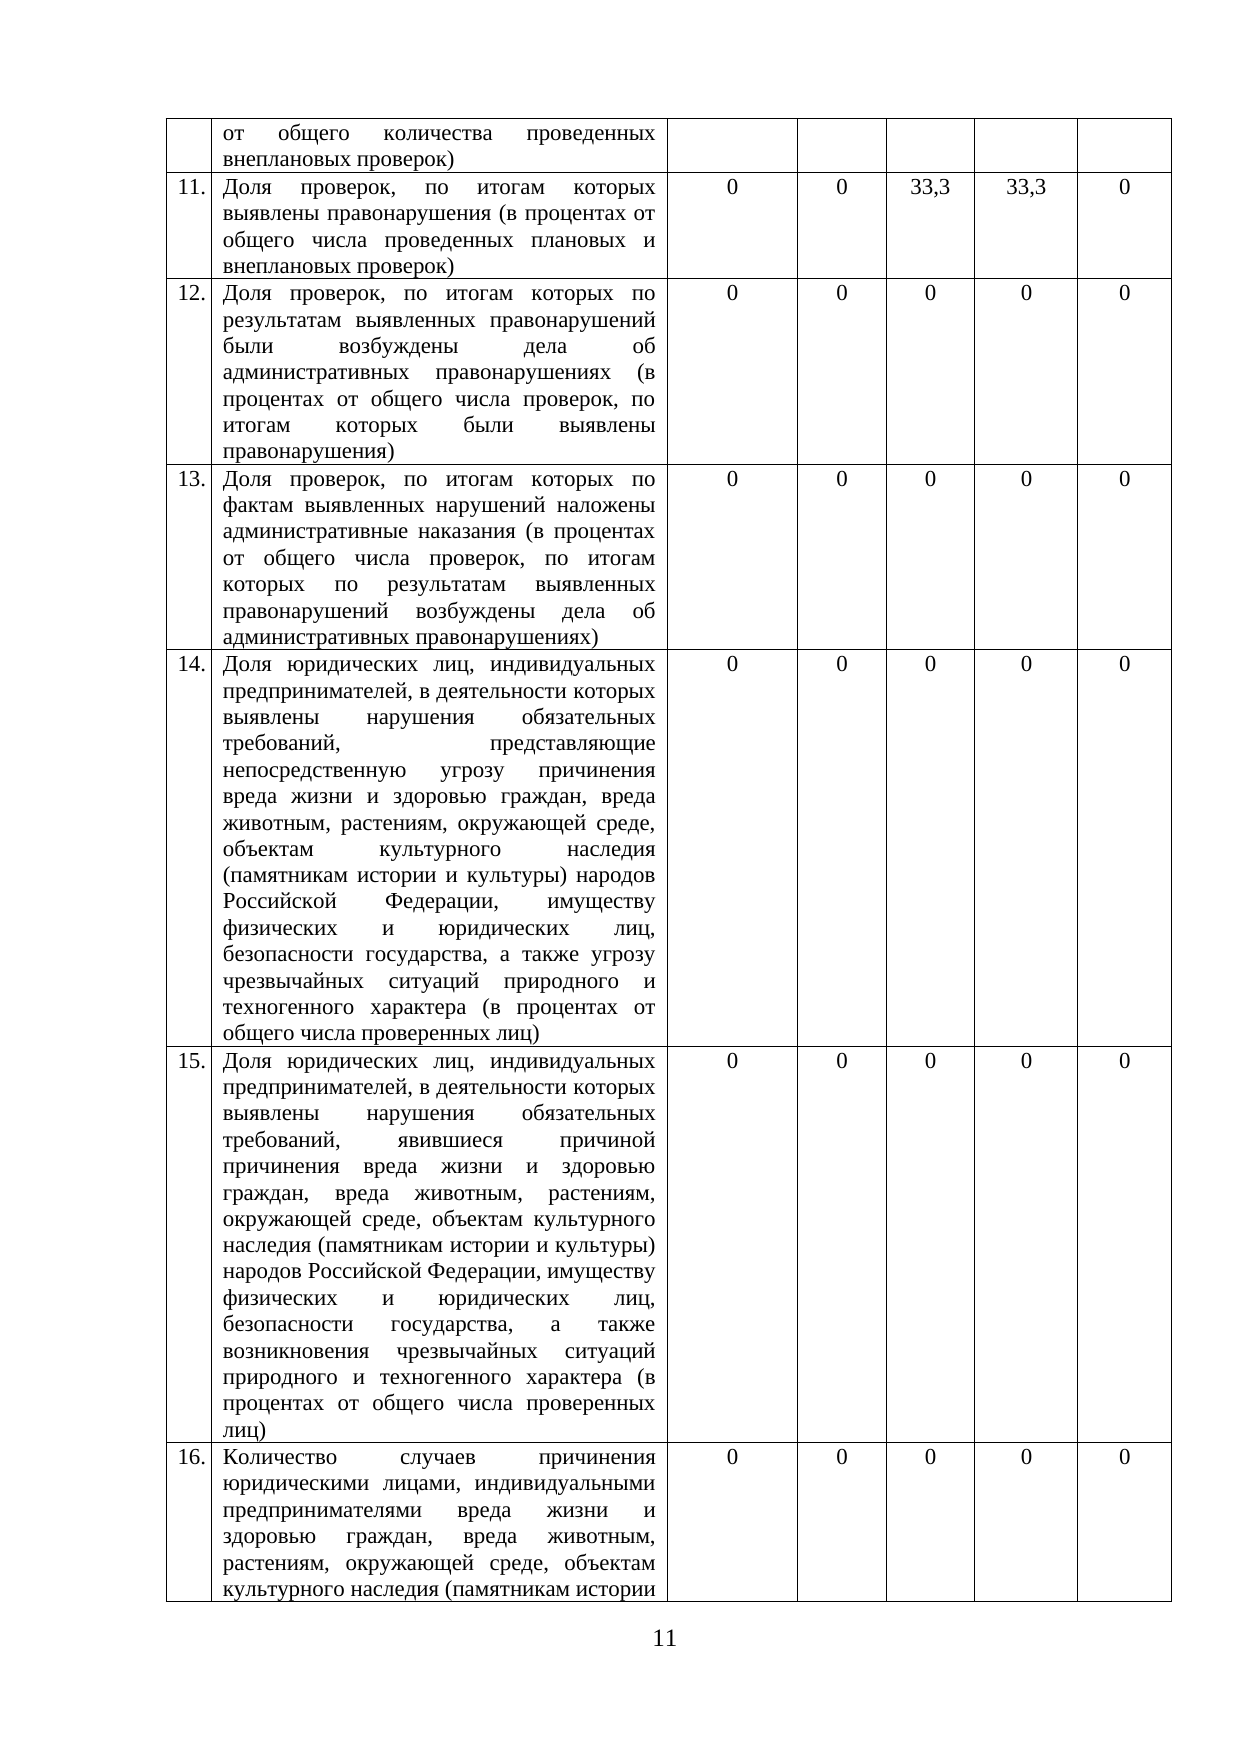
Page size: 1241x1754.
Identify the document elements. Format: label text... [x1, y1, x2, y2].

table_cell 0 [668, 279, 797, 464]
table_cell 0 [1078, 173, 1171, 278]
table_cell [167, 279, 211, 464]
table_cell 0 [1078, 119, 1171, 172]
table_cell 0 [798, 119, 886, 172]
table_cell [167, 1047, 211, 1442]
table_cell [167, 650, 211, 1046]
table_cell 0 [887, 465, 974, 649]
table_cell 0 [887, 1443, 974, 1601]
table_cell 0 [668, 1047, 797, 1442]
table_cell 0 [1078, 279, 1171, 464]
table_cell [167, 173, 211, 278]
table_cell 0 [1078, 1047, 1171, 1442]
table_cell Доля юридических лиц, индивидуальных предпринимателей, в деятельности которых выявлены нарушения обязательных требований, явившиеся причиной причинения вреда жизни и здоровью граждан, вреда животным, растениям, окружающей среде, объектам культурного наследия (памятникам истории и культуры) народов Российской Федерации, имуществу физических и юридических лиц, безопасности государства, а также возникновения чрезвычайных ситуаций природного и техногенного характера (в процентах от общего числа проверенных лиц) [212, 1047, 667, 1442]
table_cell 0 [975, 465, 1077, 649]
table_cell 0 [1078, 650, 1171, 1046]
table_cell 0 [975, 119, 1077, 172]
table_cell 0 [975, 1047, 1077, 1442]
table_cell 0 [887, 1047, 974, 1442]
table_cell 0 [1078, 465, 1171, 649]
table_cell Доля проверок, по итогам которых по результатам выявленных правонарушений были возбуждены дела об административных правонарушениях (в процентах от общего числа проверок, по итогам которых были выявлены правонарушения) [212, 279, 667, 464]
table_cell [212, 1443, 667, 1601]
table_cell [167, 1443, 211, 1601]
table_cell 0 [798, 279, 886, 464]
table_cell 0 [1078, 1443, 1171, 1601]
table_cell 0 [887, 650, 974, 1046]
table_cell 0 [887, 279, 974, 464]
table_cell 0 [668, 173, 797, 278]
table_cell 0 [975, 279, 1077, 464]
table_cell 0 [668, 650, 797, 1046]
table_cell 0 [887, 119, 974, 172]
table_cell 0 [798, 465, 886, 649]
table_cell Доля проверок, по итогам которых выявлены правонарушения (в процентах от общего числа проведенных плановых и внеплановых проверок) [212, 173, 667, 278]
table_cell 33,3 [887, 173, 974, 278]
table_cell [167, 465, 211, 649]
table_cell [212, 119, 667, 172]
table_cell Доля проверок, по итогам которых по фактам выявленных нарушений наложены административные наказания (в процентах от общего числа проверок, по итогам которых по результатам выявленных правонарушений возбуждены дела об административных правонарушениях) [212, 465, 667, 649]
table_cell 0 [798, 1047, 886, 1442]
table_cell 0 [975, 1443, 1077, 1601]
table_cell 33,3 [975, 173, 1077, 278]
table_cell 0 [975, 650, 1077, 1046]
table_cell [167, 119, 211, 172]
table_cell 0 [668, 1443, 797, 1601]
table_cell Доля юридических лиц, индивидуальных предпринимателей, в деятельности которых выявлены нарушения обязательных требований, представляющие непосредственную угрозу причинения вреда жизни и здоровью граждан, вреда животным, растениям, окружающей среде, объектам культурного наследия (памятникам истории и культуры) народов Российской Федерации, имуществу физических и юридических лиц, безопасности государства, а также угрозу чрезвычайных ситуаций природного и техногенного характера (в процентах от общего числа проверенных лиц) [212, 650, 667, 1046]
table_cell 0 [798, 173, 886, 278]
table_cell 0 [668, 119, 797, 172]
table_cell 0 [798, 1443, 886, 1601]
table_cell 0 [798, 650, 886, 1046]
table_cell 0 [668, 465, 797, 649]
